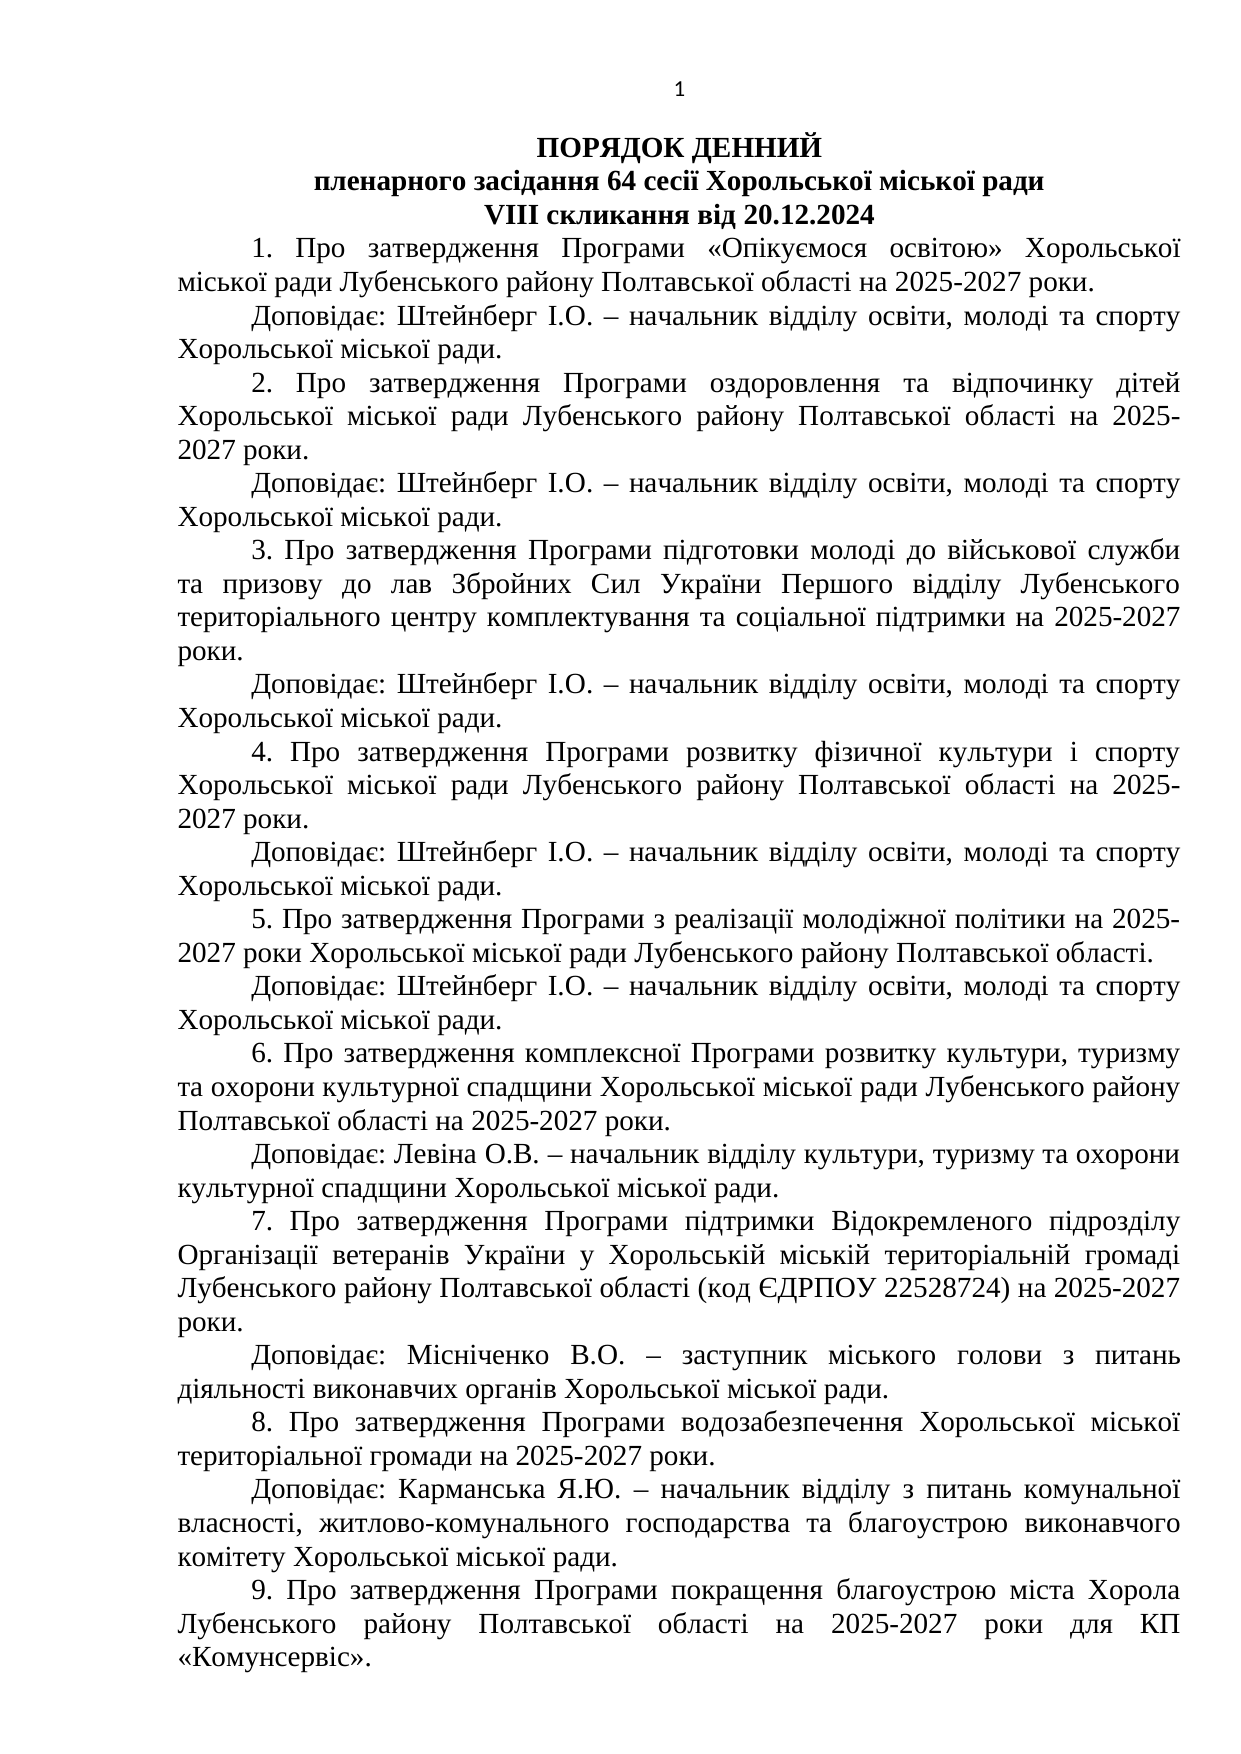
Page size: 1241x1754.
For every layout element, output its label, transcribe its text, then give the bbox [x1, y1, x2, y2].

text 3. Про затвердження Програми підготовки молоді до військової служби та призову до лав Збройних Сил України Першого відділу Лубенського територіального центру комплектування та соціальної підтримки на 2025-2027 роки. [177, 532, 1181, 667]
text 4. Про затвердження Програми розвитку фізичної культури і спорту Хорольської міської ради Лубенського району Полтавської області на 2025-2027 роки. [177, 734, 1181, 834]
text Доповідає: Штейнберг І.О. – начальник відділу освіти, молоді та спорту Хорольської міської ради. [177, 465, 1181, 532]
text 6. Про затвердження комплексної Програми розвитку культури, туризму та охорони культурної спадщини Хорольської міської ради Лубенського району Полтавської області на 2025-2027 роки. [177, 1036, 1181, 1136]
text ПОРЯДОК ДЕННИЙ [177, 130, 1181, 163]
text 8. Про затвердження Програми водозабезпечення Хорольської міської територіальної громади на 2025-2027 роки. [177, 1404, 1181, 1472]
text VIII скликання від 20.12.2024 [177, 197, 1181, 231]
text 2. Про затвердження Програми оздоровлення та відпочинку дітей Хорольської міської ради Лубенського району Полтавської області на 2025-2027 роки. [177, 365, 1181, 465]
text 1. Про затвердження Програми «Опікуємося освітою» Хорольської міської ради Лубенського району Полтавської області на 2025-2027 роки. [177, 231, 1181, 298]
text 7. Про затвердження Програми підтримки Відокремленого підрозділу Організації ветеранів України у Хорольській міській територіальній громаді Лубенського району Полтавської області (код ЄДРПОУ 22528724) на 2025-2027 роки. [177, 1203, 1181, 1337]
text 9. Про затвердження Програми покращення благоустрою міста Хорола Лубенського району Полтавської області на 2025-2027 роки для КП «Комунсервіс». [177, 1572, 1181, 1673]
text Доповідає: Місніченко В.О. – заступник міського голови з питань діяльності виконавчих органів Хорольської міської ради. [177, 1337, 1181, 1404]
text Доповідає: Штейнберг І.О. – начальник відділу освіти, молоді та спорту Хорольської міської ради. [177, 834, 1181, 901]
text 5. Про затвердження Програми з реалізації молодіжної політики на 2025-2027 роки Хорольської міської ради Лубенського району Полтавської області. [177, 901, 1181, 968]
text Доповідає: Штейнберг І.О. – начальник відділу освіти, молоді та спорту Хорольської міської ради. [177, 298, 1181, 365]
text Доповідає: Левіна О.В. – начальник відділу культури, туризму та охорони культурної спадщини Хорольської міської ради. [177, 1136, 1181, 1203]
text пленарного засідання 64 сесії Хорольської міської ради [177, 163, 1181, 197]
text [177, 1472, 1181, 1572]
text Доповідає: Штейнберг І.О. – начальник відділу освіти, молоді та спорту Хорольської міської ради. [177, 667, 1181, 734]
text Доповідає: Штейнберг І.О. – начальник відділу освіти, молоді та спорту Хорольської міської ради. [177, 968, 1181, 1036]
